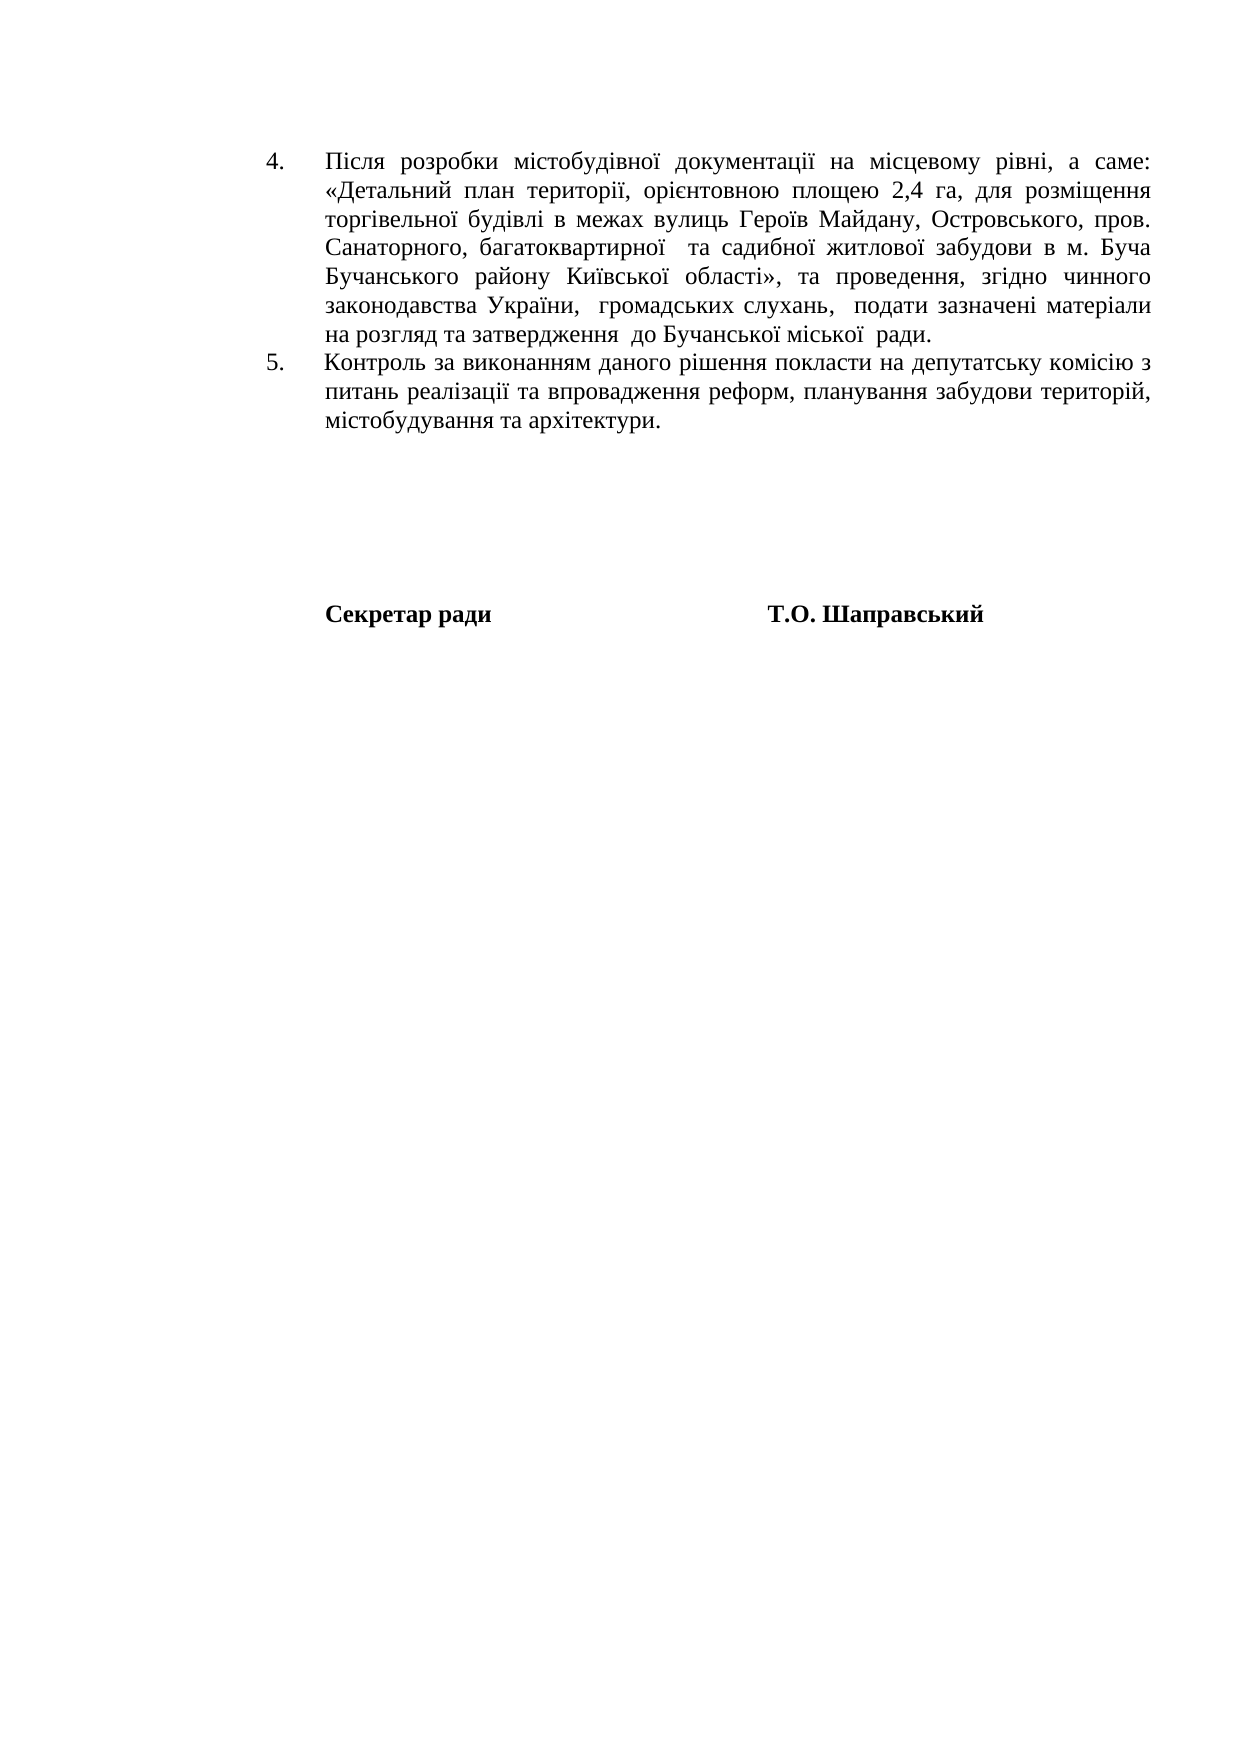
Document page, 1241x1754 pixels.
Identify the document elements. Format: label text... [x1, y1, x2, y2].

text 5. Контроль за виконанням даного рішення покласти на депутатську комісію з питань реалізації та впровадження реформ, планування забудови територій, містобудування та архітектури. [266, 347, 1152, 434]
list Після розробки містобудівної документації на місцевому рівні, а саме: «Детальний план території, орієнтовною площею 2,4 га, для розміщення торгівельної будівлі в межах вулиць Героїв Майдану, Островського, пров. Санаторного, багатоквартирної та садибної житлової забудови в м. Буча Бучанського району Київської області», та проведення, згідно чинного законодавства України, громадських слухань, подати зазначені матеріали на розгляд та затвердження до Бучанської міської ради. [266, 146, 1152, 347]
text Секретар ради Т.О. Шаправський [251, 599, 1152, 627]
